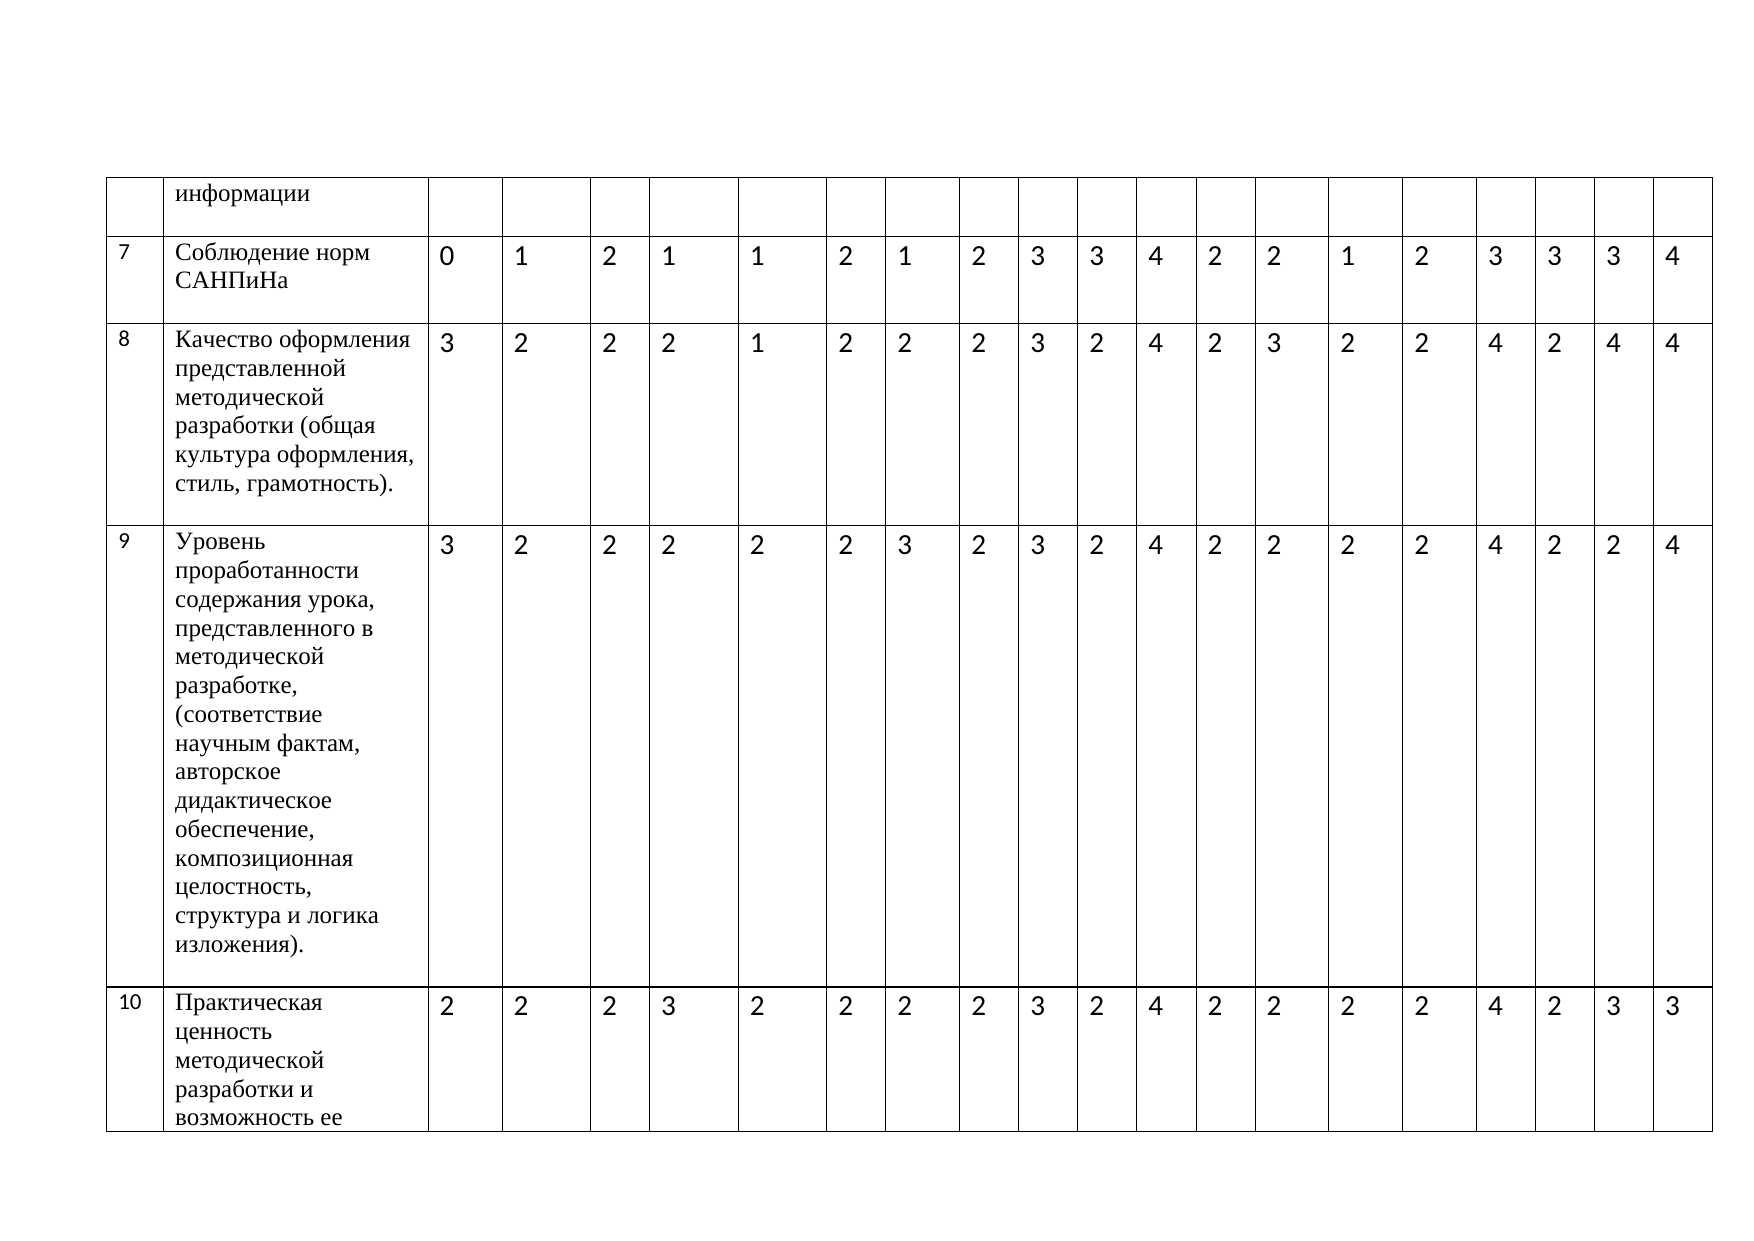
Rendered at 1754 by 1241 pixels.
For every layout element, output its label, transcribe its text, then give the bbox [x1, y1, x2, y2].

table_cell 4 [1654, 237, 1712, 323]
table_cell 2 [591, 526, 649, 986]
table_cell 2 [960, 526, 1018, 986]
table_cell 2 [503, 988, 590, 1131]
table_cell 4 [1654, 324, 1712, 525]
table_cell 2 [1197, 324, 1255, 525]
table_cell 2 [1403, 178, 1476, 236]
table_cell 2 [827, 988, 885, 1131]
table_cell 2 [960, 178, 1018, 236]
table_cell 2 [827, 324, 885, 525]
table_cell 4 [1654, 526, 1712, 986]
table_cell 10 [107, 988, 163, 1131]
table_cell Качество оформления представленной методической разработки (общая культура оформления, стиль, грамотность). [164, 324, 428, 525]
table_cell 4 [1137, 237, 1196, 323]
table_cell 9 [107, 526, 163, 986]
table_cell 6 [107, 178, 163, 236]
table_cell 8 [107, 324, 163, 525]
table_cell 1 [886, 237, 959, 323]
table_cell 4 [1595, 324, 1653, 525]
table_cell 0 [429, 237, 502, 323]
table_cell 7 [107, 237, 163, 323]
table_cell 2 [1536, 178, 1594, 236]
table_cell 2 [1197, 237, 1255, 323]
table_cell 2 [886, 178, 959, 236]
table_cell 3 [650, 988, 738, 1131]
table_cell 2 [886, 324, 959, 525]
table_cell 2 [1595, 526, 1653, 986]
table_cell 2 [1329, 526, 1402, 986]
table_cell 4 [1477, 324, 1535, 525]
table_cell 2 [429, 178, 502, 236]
table_cell 3 [429, 526, 502, 986]
table_cell 3 [1019, 324, 1077, 525]
table_cell 2 [1403, 526, 1476, 986]
table_cell 1 [739, 237, 826, 323]
table_cell 3 [886, 526, 959, 986]
table_cell 2 [960, 324, 1018, 525]
table_cell 2 [591, 178, 649, 236]
table_cell 3 [1078, 237, 1136, 323]
table_cell 3 [429, 324, 502, 525]
table_cell 2 [1256, 526, 1328, 986]
table_cell 2 [1329, 324, 1402, 525]
table_cell 1 [503, 178, 590, 236]
table_cell 1 [1329, 178, 1402, 236]
table_cell 2 [1197, 526, 1255, 986]
table_cell 2 [739, 988, 826, 1131]
table_cell 4 [1137, 178, 1196, 236]
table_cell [164, 178, 428, 236]
table_cell 2 [1403, 988, 1476, 1131]
table_cell 1 [1329, 237, 1402, 323]
table_cell 2 [1403, 237, 1476, 323]
table_cell 2 [650, 526, 738, 986]
table_cell Соблюдение норм САНПиНа [164, 237, 428, 323]
table_cell 2 [1197, 988, 1255, 1131]
table_cell 2 [960, 988, 1018, 1131]
table_cell 2 [1536, 324, 1594, 525]
table_cell 2 [739, 526, 826, 986]
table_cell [164, 988, 428, 1131]
table_cell 2 [1078, 526, 1136, 986]
table_cell 4 [1137, 526, 1196, 986]
table_cell 2 [1078, 988, 1136, 1131]
table_cell 4 [1477, 526, 1535, 986]
table_cell 3 [739, 178, 826, 236]
table_cell 2 [960, 237, 1018, 323]
table_cell 3 [1477, 237, 1535, 323]
table_cell 3 [1595, 237, 1653, 323]
table_cell 2 [650, 324, 738, 525]
table_cell 2 [886, 988, 959, 1131]
table_cell 2 [827, 526, 885, 986]
table_cell 2 [827, 237, 885, 323]
table_cell 4 [1477, 178, 1535, 236]
table_cell 2 [1536, 988, 1594, 1131]
table_cell 4 [1019, 178, 1077, 236]
table_cell 2 [591, 237, 649, 323]
table_cell 1 [739, 324, 826, 525]
table_cell 3 [1595, 988, 1653, 1131]
table_cell 4 [1137, 324, 1196, 525]
table_cell 2 [1197, 178, 1255, 236]
table_cell 2 [1403, 324, 1476, 525]
table_cell 2 [1595, 178, 1653, 236]
table_cell 2 [1256, 988, 1328, 1131]
table_cell 3 [1256, 324, 1328, 525]
table_cell 1 [650, 237, 738, 323]
table_cell 2 [1329, 988, 1402, 1131]
table_cell 3 [1536, 237, 1594, 323]
table_cell 2 [650, 178, 738, 236]
table_cell 3 [1654, 988, 1712, 1131]
table_cell 2 [503, 324, 590, 525]
table_cell 2 [1536, 526, 1594, 986]
table_cell Уровень проработанности содержания урока, представленного в методической разработке, (соответствие научным фактам, авторское дидактическое обеспечение, композиционная целостность, структура и логика изложения). [164, 526, 428, 986]
table_cell 3 [1019, 988, 1077, 1131]
table_cell 2 [827, 178, 885, 236]
table_cell 2 [1256, 178, 1328, 236]
table_cell 3 [1019, 237, 1077, 323]
table_cell 2 [503, 526, 590, 986]
table_cell 2 [591, 988, 649, 1131]
table_cell 2 [1256, 237, 1328, 323]
table_cell 4 [1477, 988, 1535, 1131]
table_cell 4 [1137, 988, 1196, 1131]
table_cell 1 [503, 237, 590, 323]
table_cell 2 [429, 988, 502, 1131]
table_cell 2 [1078, 324, 1136, 525]
table_cell 3 [1019, 526, 1077, 986]
table_cell 2 [591, 324, 649, 525]
table_cell 2 [1078, 178, 1136, 236]
table_cell 2 [1654, 178, 1712, 236]
